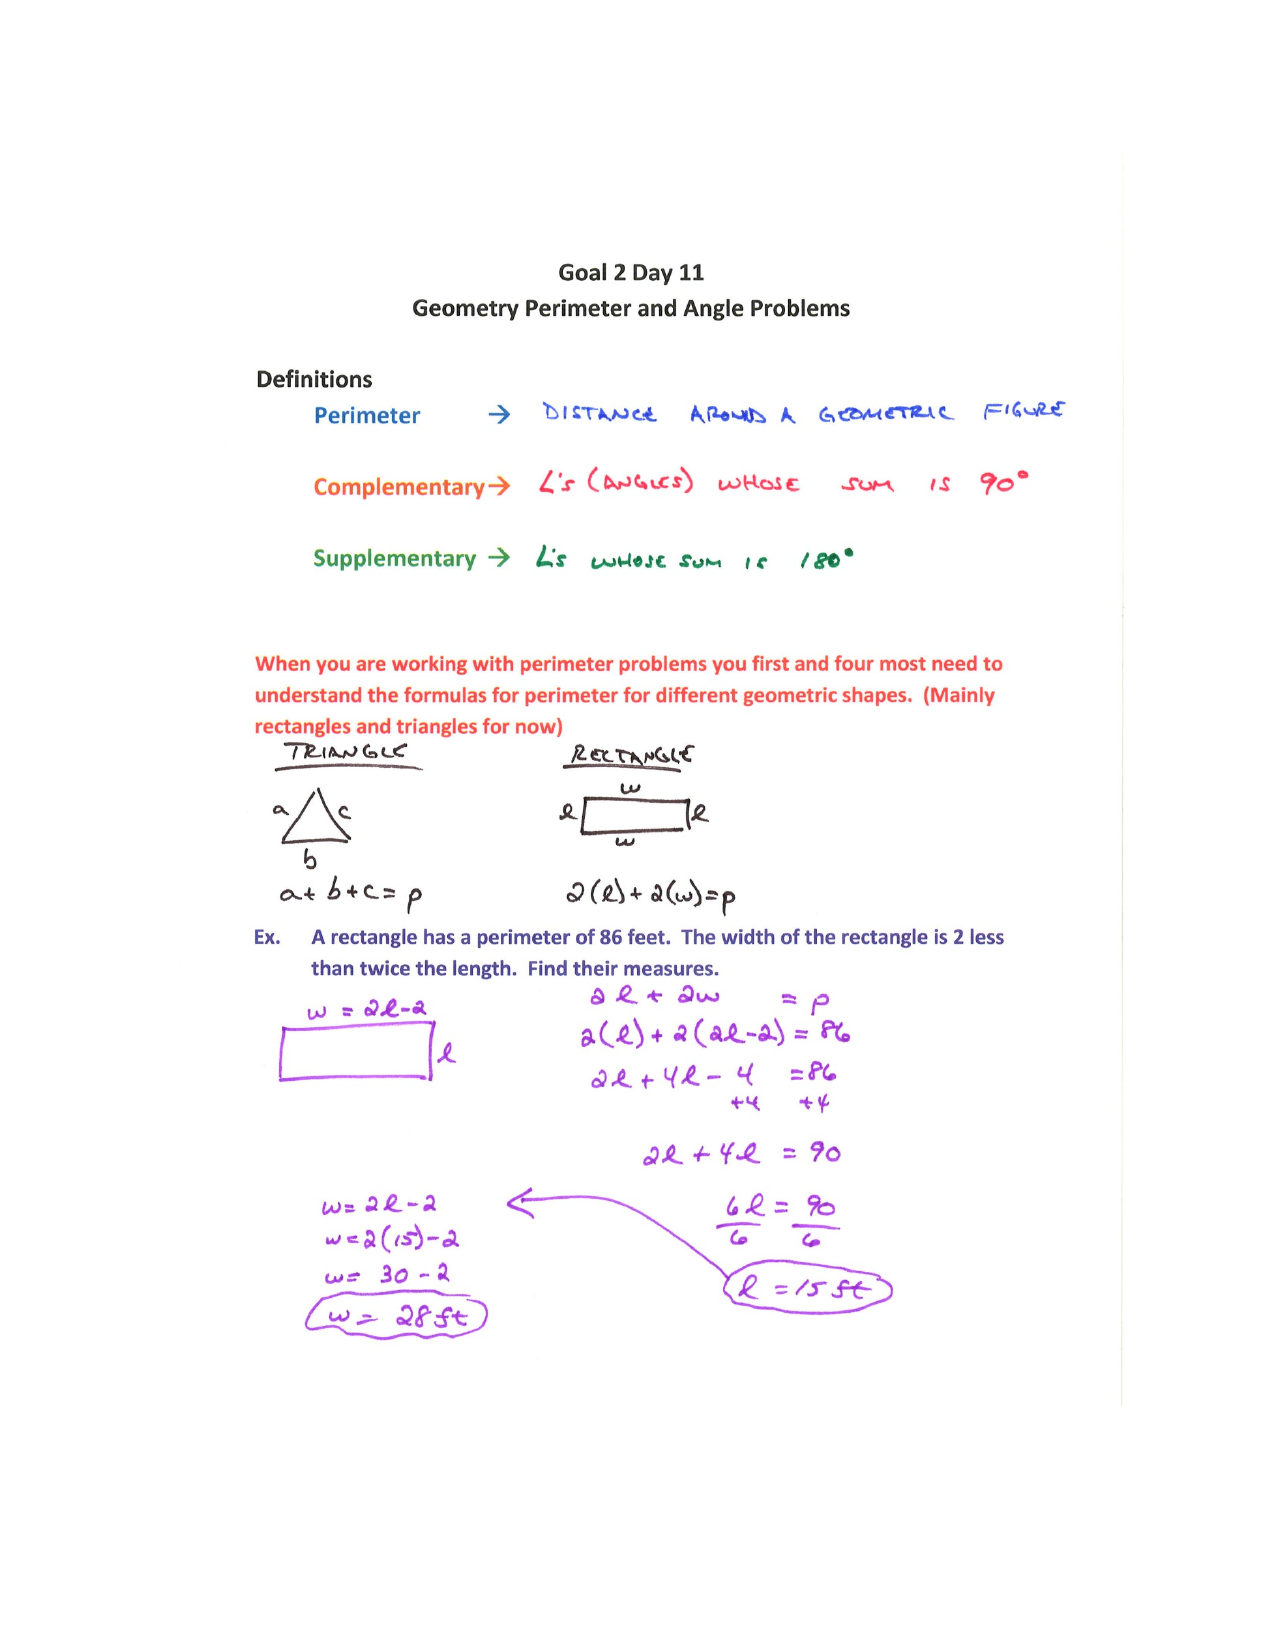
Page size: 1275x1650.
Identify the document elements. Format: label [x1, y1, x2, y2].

picture [150, 150, 1125, 1412]
